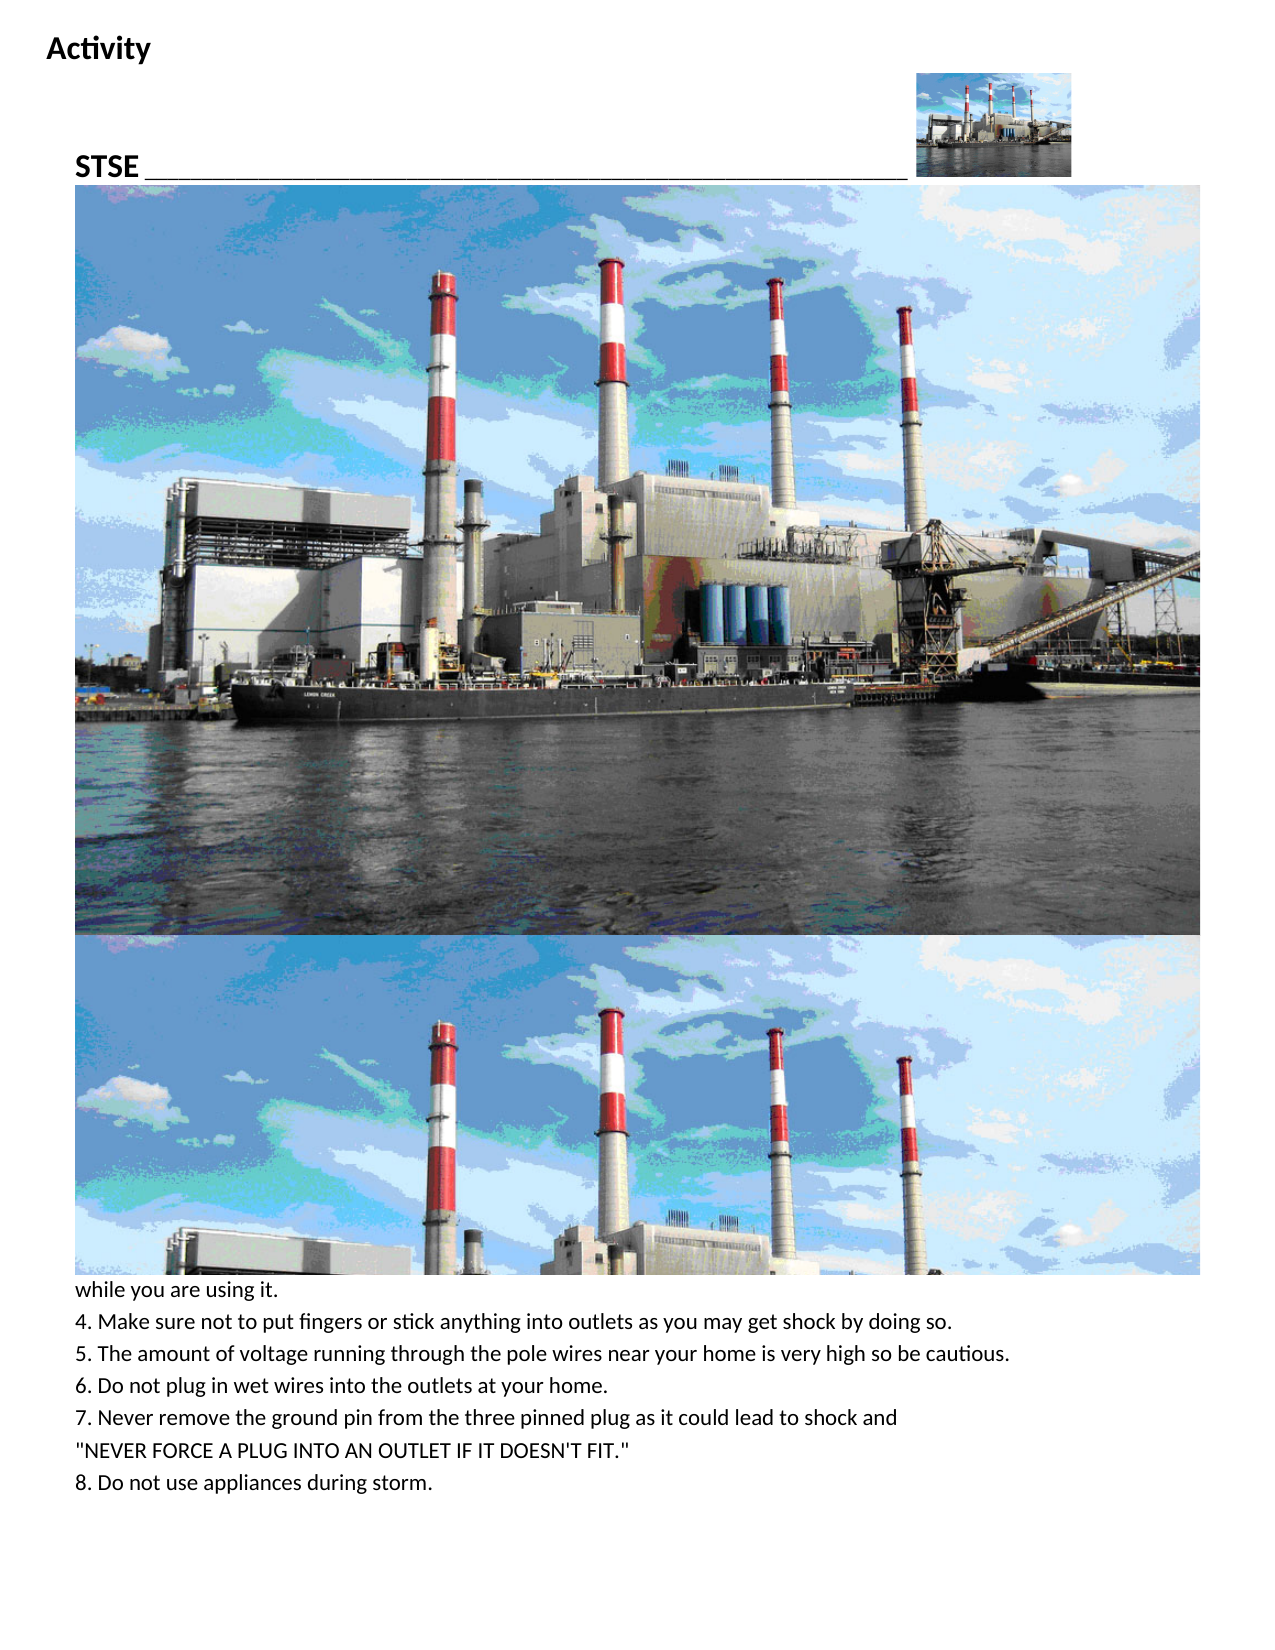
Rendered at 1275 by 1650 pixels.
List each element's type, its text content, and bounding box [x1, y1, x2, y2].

picture [916, 73, 1072, 177]
picture [75, 185, 1200, 1275]
text Safety Concerns at Home with Electricity: 1. When resetting the circuit breakers at home or other electrical switches make sure to position yourself in safe location as the current passing through any circuit in your house can be up to 120V 2.Never let any wiring come in contact with wet material as it can cause electric shock 3. Do not use blow dryers near sink as there is a possibility of shock when the blow dryer comes in contact with water while you are using it. 4. Make sure not to put fingers or stick anything into outlets as you may get shock by doing so. 5. The amount of voltage running through the pole wires near your home is very high so be cautious. 6. Do not plug in wet wires into the outlets at your home. 7. Never remove the ground pin from the three pinned plug as it could lead to shock and "NEVER FORCE A PLUG INTO AN OUTLET IF IT DOESN'T FIT." 8. Do not use appliances during storm. [75, 1275, 1200, 1496]
